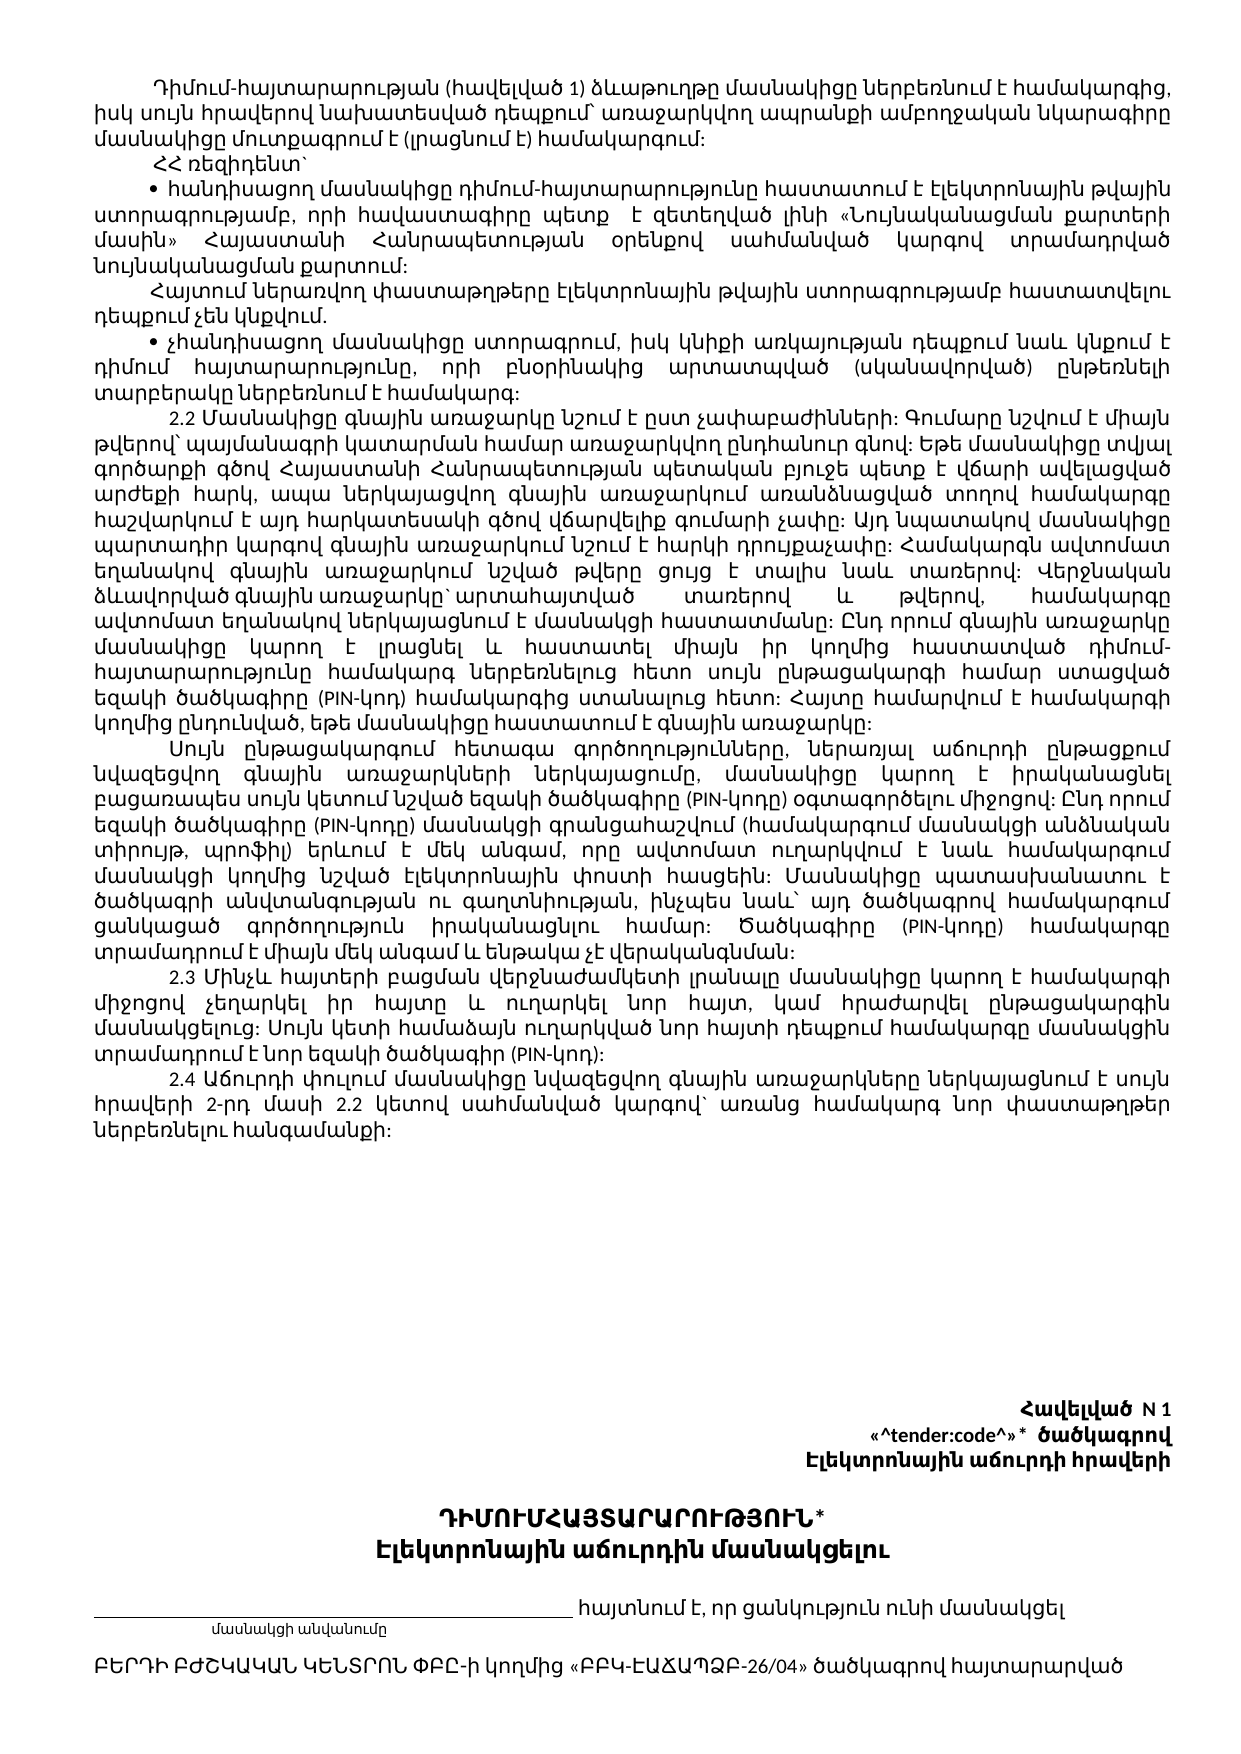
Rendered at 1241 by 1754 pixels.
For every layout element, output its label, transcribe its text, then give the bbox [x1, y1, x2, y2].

text ԴԻՄՈՒՄՀԱՅՏԱՐԱՐՈՒԹՅՈՒՆ* [94, 1503, 1171, 1534]
text Հավելված N 1 [94, 1397, 1171, 1422]
text հայտնում է, որ ցանկություն ունի մասնակցել [94, 1595, 1171, 1620]
text ՀՀ ռեզիդենտ` [94, 151, 1171, 177]
text Սույն ընթացակարգում հետագա գործողությունները, ներառյալ աճուրդի ընթացքում նվազեցվող գնային առաջարկների ներկայացումը, մասնակիցը կարող է իրականացնել բացառապես սույն կետում նշված եզակի ծածկագիրը (PIN-կոդը) օգտագործելու միջոցով: Ընդ որում եզակի ծածկագիրը (PIN-կոդը) մասնակցի գրանցահաշվում (համակարգում մասնակցի անձնական տիրույթ, պրոֆիլ) երևում է մեկ անգամ, որը ավտոմատ ուղարկվում է նաև համակարգում մասնակցի կողմից նշված էլեկտրոնային փոստի հասցեին: Մասնակիցը պատասխանատու է ծածկագրի անվտանգության ու գաղտնիության, ինչպես նաև՝ այդ ծածկագրով համակարգում ցանկացած գործողություն իրականացնլու համար: Ծածկագիրը (PIN-կոդը) համակարգը տրամադրում է միայն մեկ անգամ և ենթակա չէ վերականգնման: [94, 736, 1171, 964]
subtitle Էլեկտրոնային աճուրդին մասնակցելու [94, 1534, 1171, 1564]
list հանդիսացող մասնակիցը դիմում-հայտարարությունը հաստատում է էլեկտրոնային թվային ստորագրությամբ, որի հավաստագիրը պետք է զետեղված լինի «Նույնականացման քարտերի մասին» Հայաստանի Հանրապետության օրենքով սահմանված կարգով տրամադրված նույնականացման քարտում: [94, 177, 1171, 278]
text Հայտում ներառվող փաստաթղթերը էլեկտրոնային թվային ստորագրությամբ հաստատվելու դեպքում չեն կնքվում. [94, 278, 1171, 329]
text «^tender:code^»* ծածկագրով [94, 1422, 1171, 1447]
text ԲԵՐԴԻ ԲԺՇԿԱԿԱՆ ԿԵՆՏՐՈՆ ՓԲԸ-ի կողմից «ԲԲԿ-ԷԱՃԱՊՁԲ-26/04» ծածկագրով հայտարարված [94, 1651, 1171, 1679]
text 2.2 Մասնակիցը գնային առաջարկը նշում է ըստ չափաբաժինների: Գումարը նշվում է միայն թվերով՝ պայմանագրի կատարման համար առաջարկվող ընդհանուր գնով: Եթե մասնակիցը տվյալ գործարքի գծով Հայաստանի Հանրապետության պետական բյուջե պետք է վճարի ավելացված արժեքի հարկ, ապա ներկայացվող գնային առաջարկում առանձնացված տողով համակարգը հաշվարկում է այդ հարկատեսակի գծով վճարվելիք գումարի չափը: Այդ նպատակով մասնակիցը պարտադիր կարգով գնային առաջարկում նշում է հարկի դրույքաչափը: Համակարգն ավտոմատ եղանակով գնային առաջարկում նշված թվերը ցույց է տալիս նաև տառերով: Վերջնական ձևավորված գնային առաջարկը` արտահայտված տառերով և թվերով, համակարգը ավտոմատ եղանակով ներկայացնում է մասնակցի հաստատմանը: Ընդ որում գնային առաջարկը մասնակիցը կարող է լրացնել և հաստատել միայն իր կողմից հաստատված դիմում-հայտարարությունը համակարգ ներբեռնելուց հետո սույն ընթացակարգի համար ստացված եզակի ծածկագիրը (PIN-կոդ) համակարգից ստանալուց հետո: Հայտը համարվում է համակարգի կողմից ընդունված, եթե մասնակիցը հաստատում է գնային առաջարկը: [94, 405, 1171, 736]
text Էլեկտրոնային աճուրդի հրավերի [94, 1447, 1171, 1473]
text 2.4 Աճուրդի փուլում մասնակիցը նվազեցվող գնային առաջարկները ներկայացնում է սույն հրավերի 2-րդ մասի 2.2 կետով սահմանված կարգով` առանց համակարգ նոր փաստաթղթեր ներբեռնելու հանգամանքի: [94, 1066, 1171, 1142]
text 2.3 Մինչև հայտերի բացման վերջնաժամկետի լրանալը մասնակիցը կարող է համակարգի միջոցով չեղարկել իր հայտը և ուղարկել նոր հայտ, կամ հրաժարվել ընթացակարգին մասնակցելուց: Սույն կետի համաձայն ուղարկված նոր հայտի դեպքում համակարգը մասնակցին տրամադրում է նոր եզակի ծածկագիր (PIN-կոդ): [94, 964, 1171, 1066]
text մասնակցի անվանումը [94, 1620, 1171, 1651]
text Դիմում-հայտարարության (հավելված 1) ձևաթուղթը մասնակիցը ներբեռնում է համակարգից, իսկ սույն հրավերով նախատեսված դեպքում՝ առաջարկվող ապրանքի ամբողջական նկարագիրը մասնակիցը մուտքագրում է (լրացնում է) համակարգում: [94, 75, 1171, 151]
list չհանդիսացող մասնակիցը ստորագրում, իսկ կնիքի առկայության դեպքում նաև կնքում է դիմում հայտարարությունը, որի բնօրինակից արտատպված (սկանավորված) ընթեռնելի տարբերակը ներբեռնում է համակարգ: [94, 329, 1171, 405]
